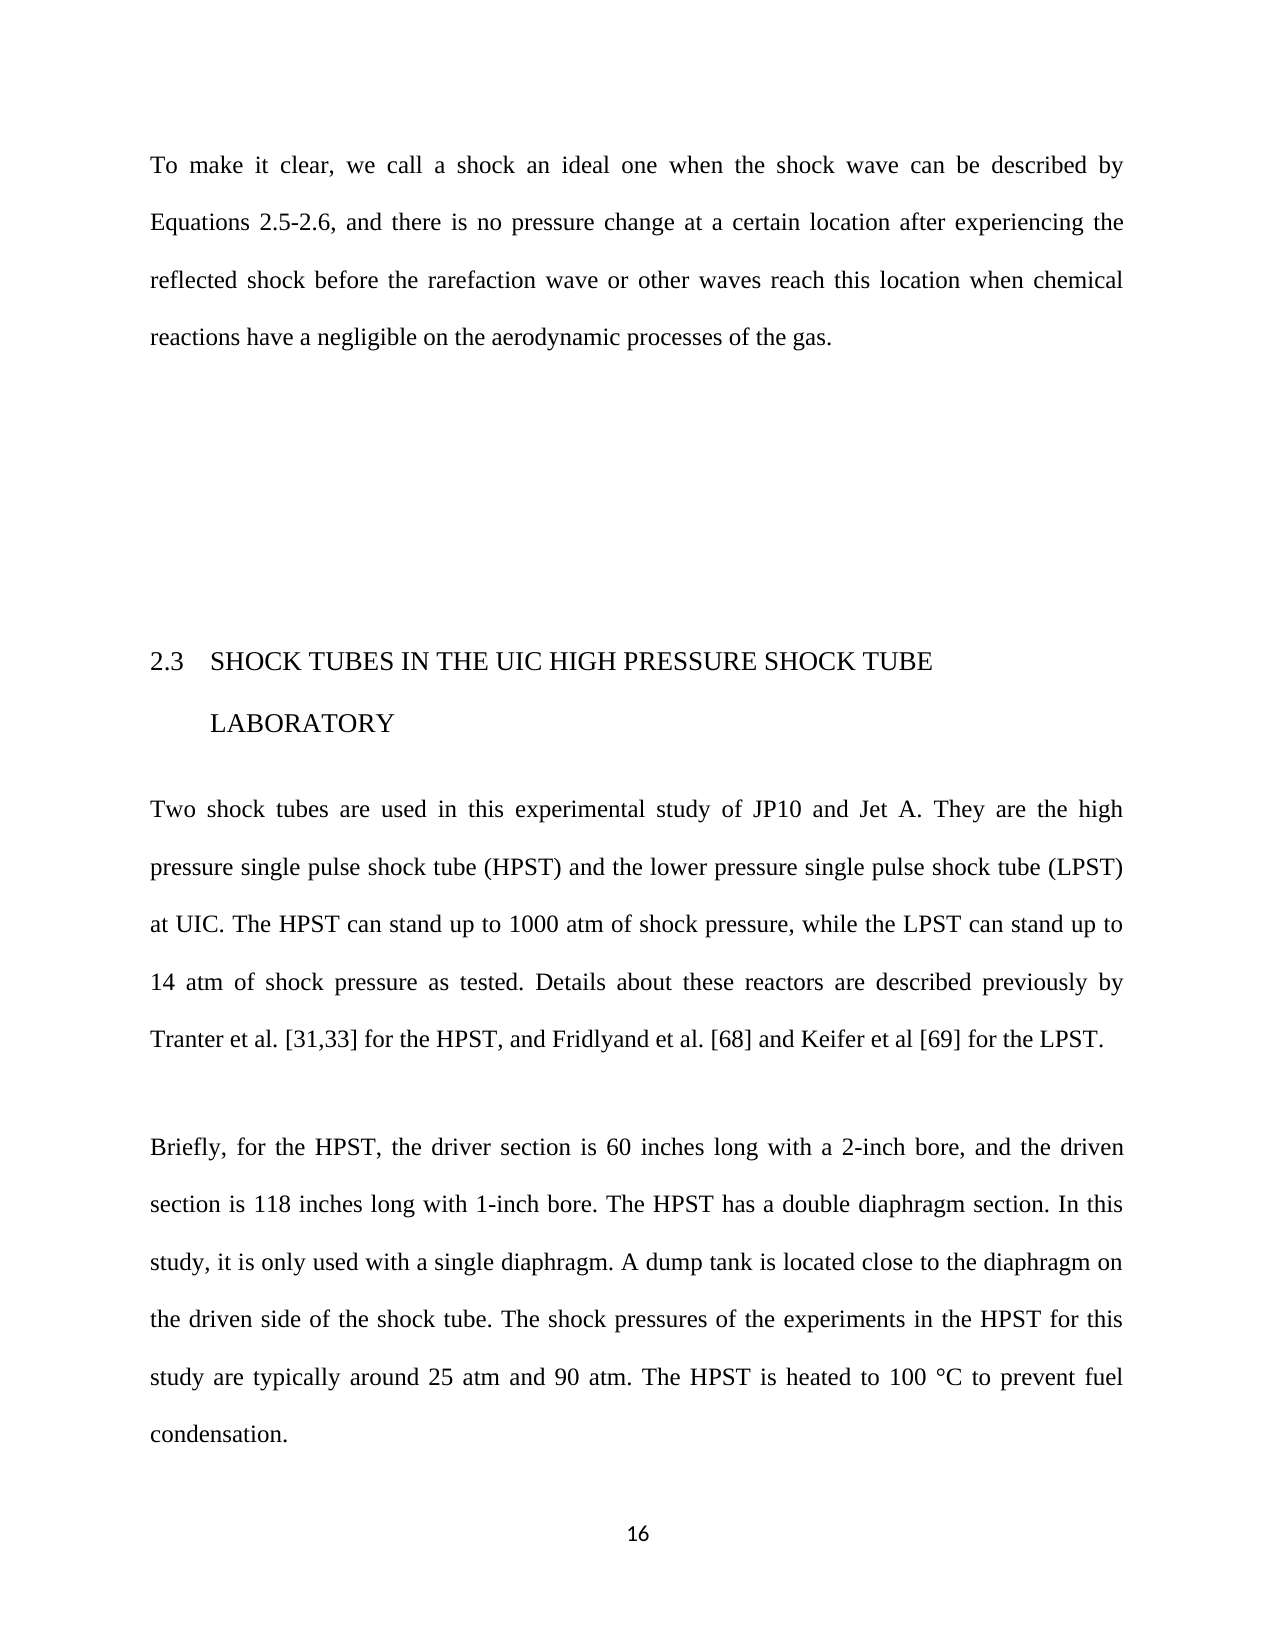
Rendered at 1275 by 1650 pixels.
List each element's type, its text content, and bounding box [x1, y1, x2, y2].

subtitle SHOCK TUBES IN THE UIC HIGH PRESSURE SHOCK TUBE LABORATORY [150, 645, 1125, 738]
text To make it clear, we call a shock an ideal one when the shock wave can be described by Equations 2.5-2.6, and there is no pressure change at a certain location after experiencing the reflected shock before the rarefaction wave or other waves reach this location when chemical reactions have a negligible on the aerodynamic processes of the gas. [150, 150, 1125, 351]
text Two shock tubes are used in this experimental study of JP10 and Jet A. They are the high pressure single pulse shock tube (HPST) and the lower pressure single pulse shock tube (LPST) at UIC. The HPST can stand up to 1000 atm of shock pressure, while the LPST can stand up to 14 atm of shock pressure as tested. Details about these reactors are described previously by Tranter et al. [31,33] for the HPST, and Fridlyand et al. [68] and Keifer et al [69] for the LPST. [150, 794, 1125, 1053]
text Briefly, for the HPST, the driver section is 60 inches long with a 2-inch bore, and the driven section is 118 inches long with 1-inch bore. The HPST has a double diaphragm section. In this study, it is only used with a single diaphragm. A dump tank is located close to the diaphragm on the driven side of the shock tube. The shock pressures of the experiments in the HPST for this study are typically around 25 atm and 90 atm. The HPST is heated to 100 °C to prevent fuel condensation. [150, 1132, 1125, 1448]
